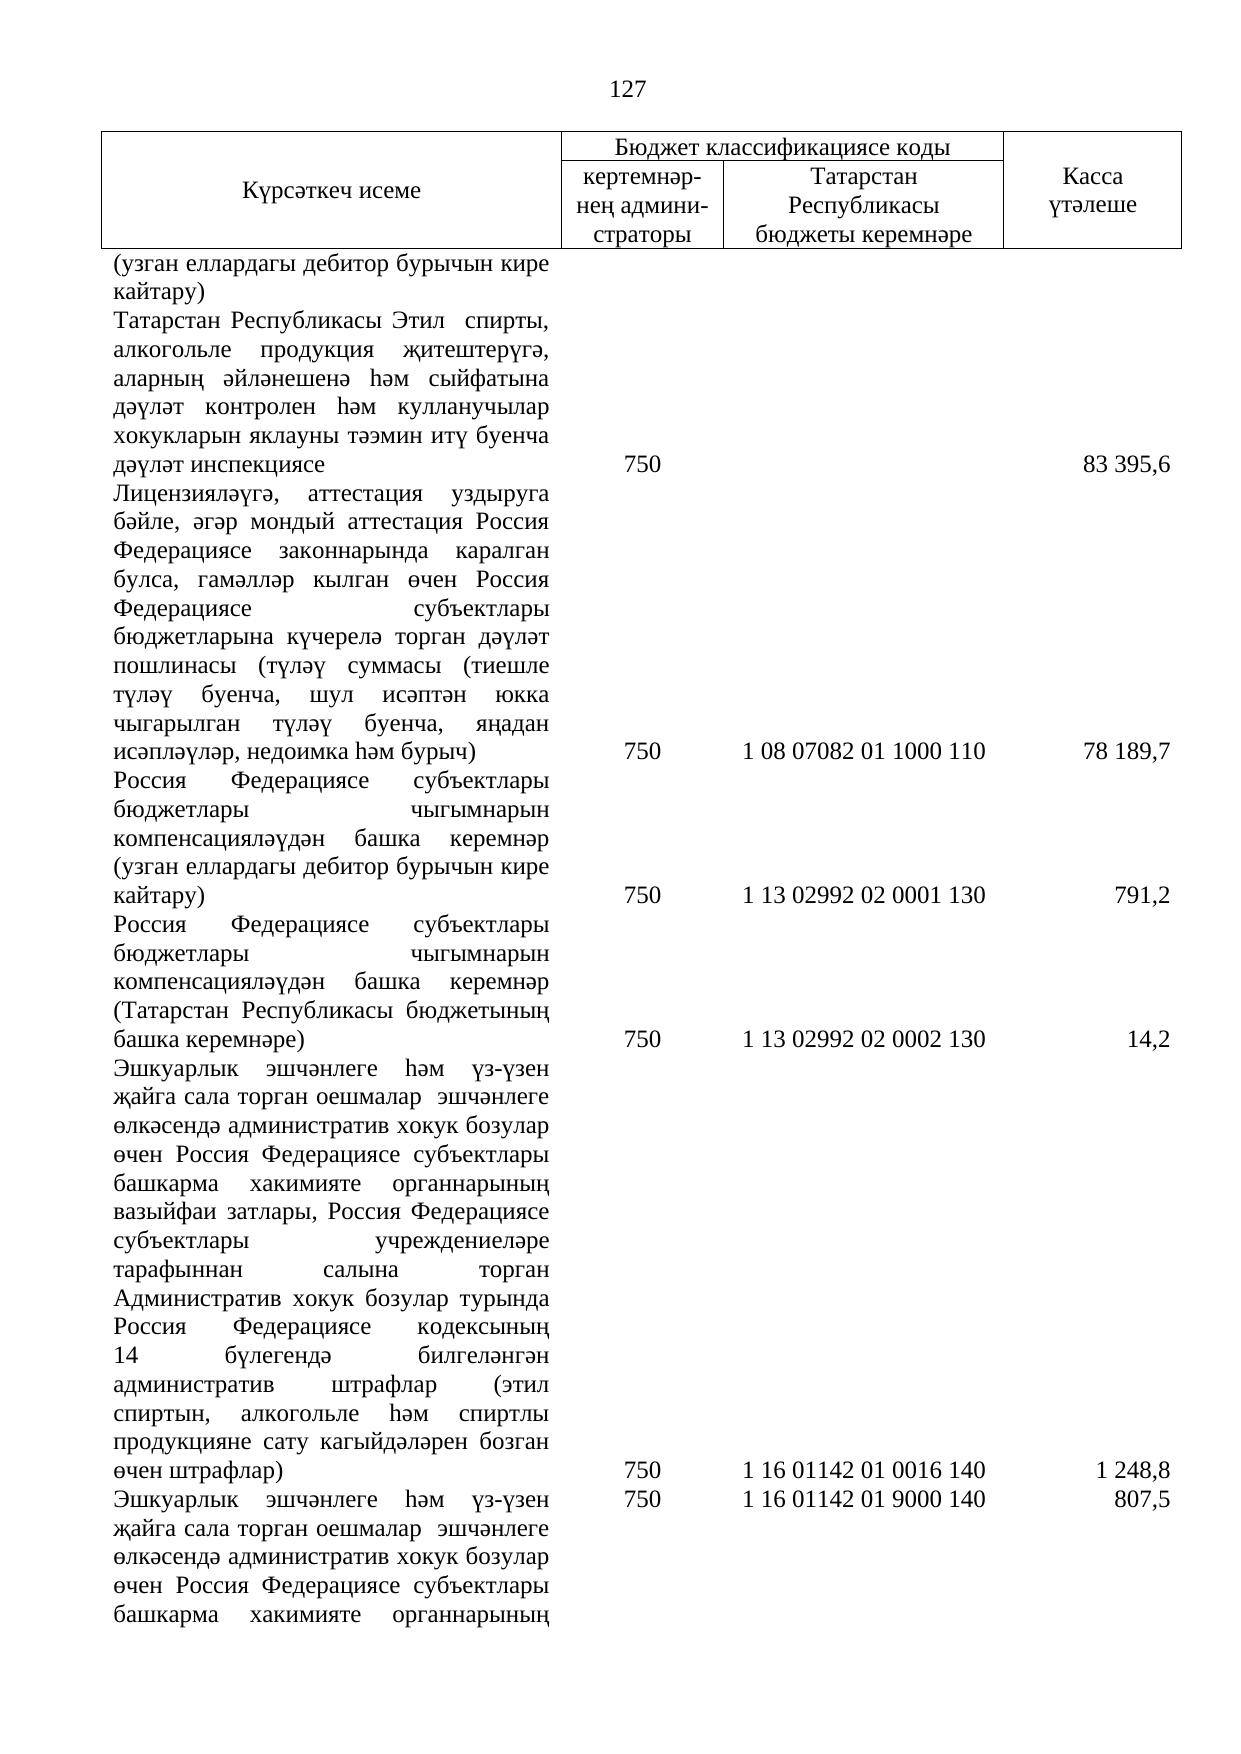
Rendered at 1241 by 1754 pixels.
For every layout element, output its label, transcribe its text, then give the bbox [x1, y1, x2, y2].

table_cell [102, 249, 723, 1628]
table_cell кертемнәр-нең админи-страторы [562, 161, 723, 248]
table_cell Татарстан Республикасы бюджеты керемнәре [724, 161, 1003, 248]
table_header Күрсәткеч исеме [102, 132, 561, 248]
table_header Бюджет классификациясе коды [562, 132, 1003, 160]
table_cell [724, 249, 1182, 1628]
table_header Касса үтәлеше [1004, 132, 1181, 248]
